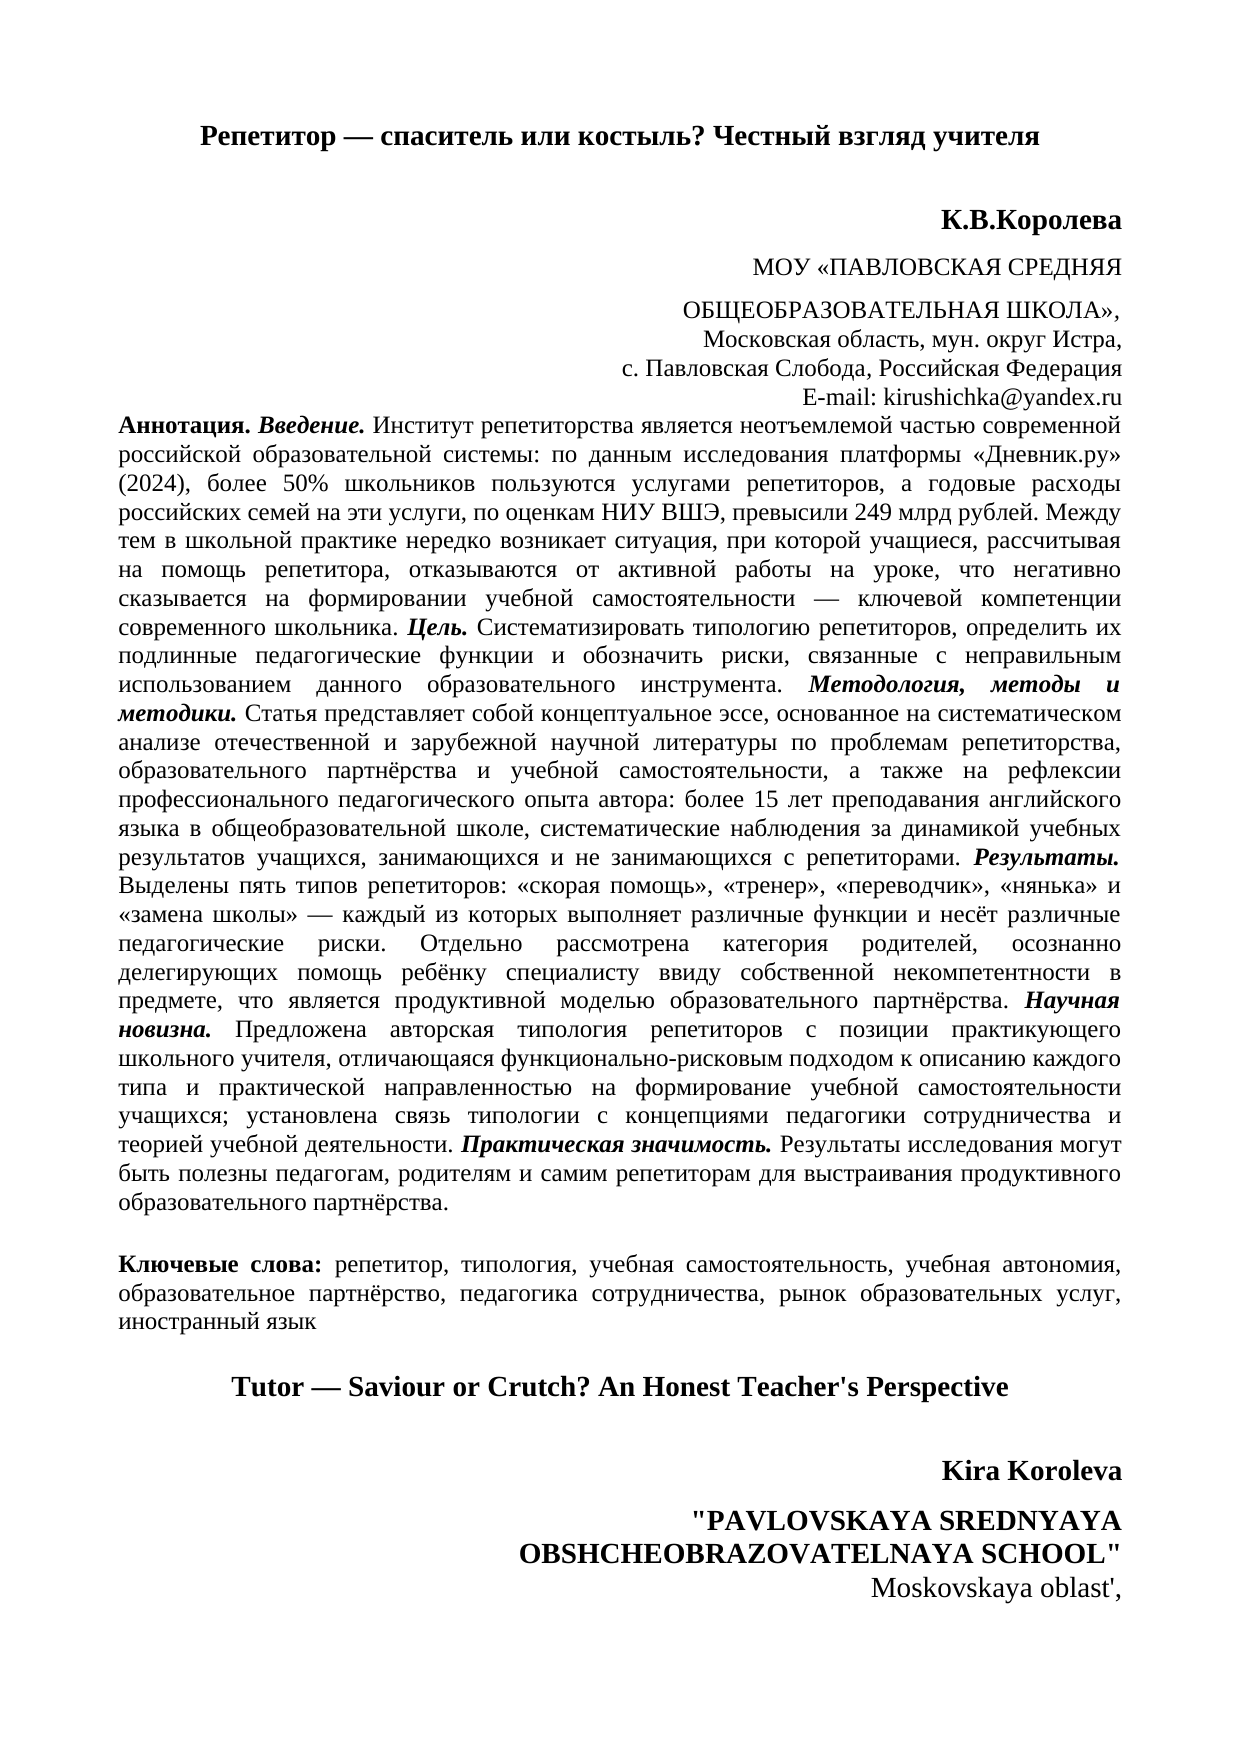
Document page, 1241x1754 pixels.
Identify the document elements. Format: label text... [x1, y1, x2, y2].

text Аннотация. Введение. Институт репетиторства является неотъемлемой частью современной российской образовательной системы: по данным исследования платформы «Дневник.ру» (2024), более 50% школьников пользуются услугами репетиторов, а годовые расходы российских семей на эти услуги, по оценкам НИУ ВШЭ, превысили 249 млрд рублей. Между тем в школьной практике нередко возникает ситуация, при которой учащиеся, рассчитывая на помощь репетитора, отказываются от активной работы на уроке, что негативно сказывается на формировании учебной самостоятельности — ключевой компетенции современного школьника. Цель. Систематизировать типологию репетиторов, определить их подлинные педагогические функции и обозначить риски, связанные с неправильным использованием данного образовательного инструмента. Методология, методы и методики. Статья представляет собой концептуальное эссе, основанное на систематическом анализе отечественной и зарубежной научной литературы по проблемам репетиторства, образовательного партнёрства и учебной самостоятельности, а также на рефлексии профессионального педагогического опыта автора: более 15 лет преподавания английского языка в общеобразовательной школе, систематические наблюдения за динамикой учебных результатов учащихся, занимающихся и не занимающихся с репетиторами. Результаты. Выделены пять типов репетиторов: «скорая помощь», «тренер», «переводчик», «нянька» и «замена школы» — каждый из которых выполняет различные функции и несёт различные педагогические риски. Отдельно рассмотрена категория родителей, осознанно делегирующих помощь ребёнку специалисту ввиду собственной некомпетентности в предмете, что является продуктивной моделью образовательного партнёрства. Научная новизна. Предложена авторская типология репетиторов с позиции практикующего школьного учителя, отличающаяся функционально-рисковым подходом к описанию каждого типа и практической направленностью на формирование учебной самостоятельности учащихся; установлена связь типологии с концепциями педагогики сотрудничества и теорией учебной деятельности. Практическая значимость. Результаты исследования могут быть полезны педагогам, родителям и самим репетиторам для выстраивания продуктивного образовательного партнёрства. [118, 410, 1122, 1215]
text "PAVLOVSKAYA SREDNYAYA [118, 1503, 1122, 1536]
text Moskovskaya oblast', [118, 1570, 1122, 1603]
text Московская область, мун. округ Истра, [118, 324, 1122, 353]
text OBSHCHEOBRAZOVATELNAYA SCHOOL" [118, 1536, 1122, 1570]
text К.В.Королева [118, 202, 1122, 236]
text E-mail: kirushichka@yandex.ru [118, 382, 1122, 410]
text с. Павловская Слобода, Российская Федерация [118, 353, 1122, 382]
text Tutor — Saviour or Crutch? An Honest Teacher's Perspective [118, 1369, 1122, 1402]
text Ключевые слова: репетитор, типология, учебная самостоятельность, учебная автономия, образовательное партнёрство, педагогика сотрудничества, рынок образовательных услуг, иностранный язык [118, 1249, 1122, 1335]
text МОУ «ПАВЛОВСКАЯ СРЕДНЯЯ [118, 252, 1122, 281]
text Репетитор — спаситель или костыль? Честный взгляд учителя [118, 118, 1122, 152]
text Kira Koroleva [118, 1453, 1122, 1486]
text ОБЩЕОБРАЗОВАТЕЛЬНАЯ ШКОЛА», [118, 295, 1122, 324]
